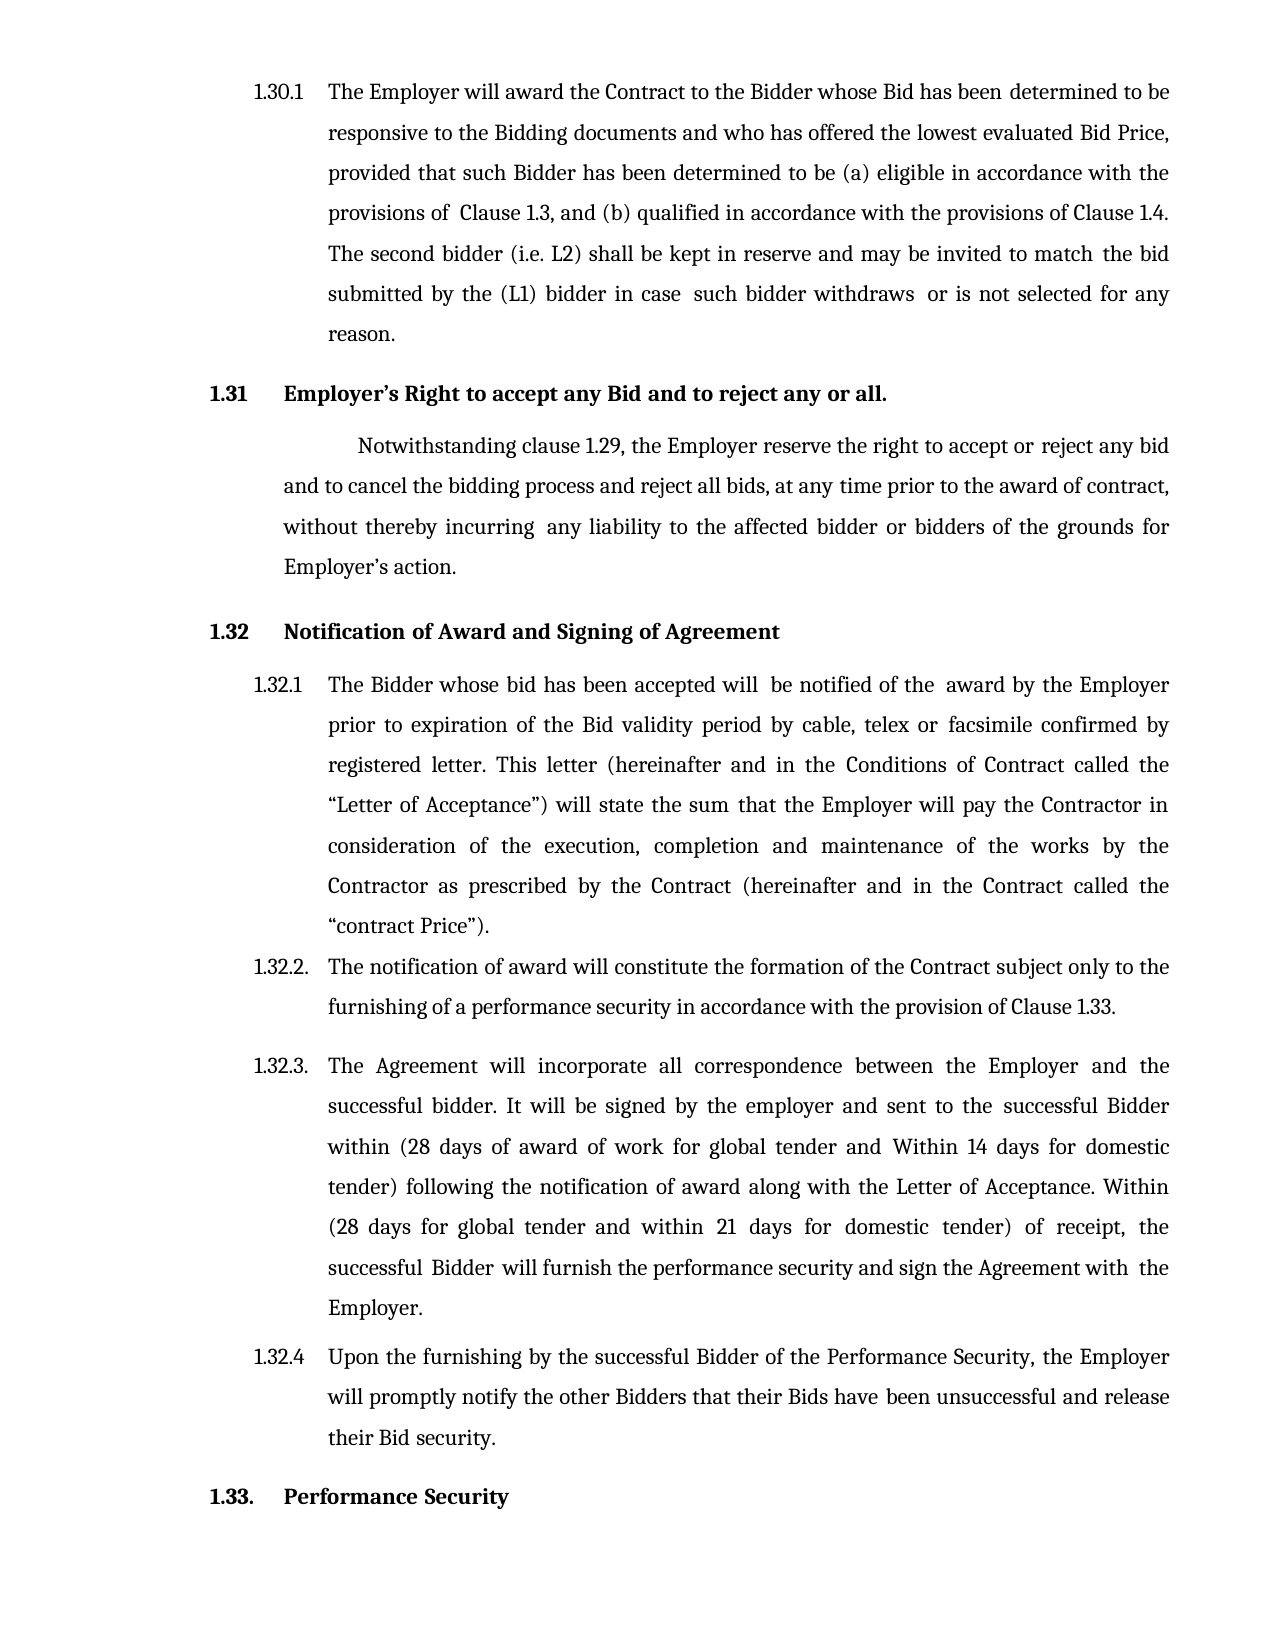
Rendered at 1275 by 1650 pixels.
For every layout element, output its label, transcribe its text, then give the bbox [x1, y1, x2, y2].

list The Employer will award the Contract to the Bidder whose Bid has been determined to be responsive to the Bidding documents and who has offered the lowest evaluated Bid Price, provided that such Bidder has been determined to be (a) eligible in accordance with the provisions of Clause 1.3, and (b) qualified in accordance with the provisions of Clause 1.4. The second bidder (i.e. L2) shall be kept in reserve and may be invited to match the bid submitted by the (L1) bidder in case such bidder withdraws or is not selected for any reason. [254, 79, 1169, 347]
text 1.32.4 Upon the furnishing by the successful Bidder of the Performance Security, the Employer will promptly notify the other Bidders that their Bids have been unsuccessful and release their Bid security. [254, 1344, 1169, 1451]
subtitle 1.33. Performance Security [210, 1484, 1169, 1510]
list The notification of award will constitute the formation of the Contract subject only to the furnishing of a performance security in accordance with the provision of Clause 1.33. [254, 953, 1169, 1020]
subtitle Notification of Award and Signing of Agreement [210, 618, 1169, 645]
text Notwithstanding clause 1.29, the Employer reserve the right to accept or reject any bid and to cancel the bidding process and reject all bids, at any time prior to the award of contract, without thereby incurring any liability to the affected bidder or bidders of the grounds for Employer’s action. [284, 433, 1169, 580]
subtitle Employer’s Right to accept any Bid and to reject any or all. [210, 380, 1169, 407]
list The Agreement will incorporate all correspondence between the Employer and the successful bidder. It will be signed by the employer and sent to the successful Bidder within (28 days of award of work for global tender and Within 14 days for domestic tender) following the notification of award along with the Letter of Acceptance. Within (28 days for global tender and within 21 days for domestic tender) of receipt, the successful Bidder will furnish the performance security and sign the Agreement with the Employer. [254, 1053, 1169, 1321]
list The Bidder whose bid has been accepted will be notified of the award by the Employer prior to expiration of the Bid validity period by cable, telex or facsimile confirmed by registered letter. This letter (hereinafter and in the Conditions of Contract called the “Letter of Acceptance”) will state the sum that the Employer will pay the Contractor in consideration of the execution, completion and maintenance of the works by the Contractor as prescribed by the Contract (hereinafter and in the Contract called the “contract Price”). [254, 671, 1169, 939]
